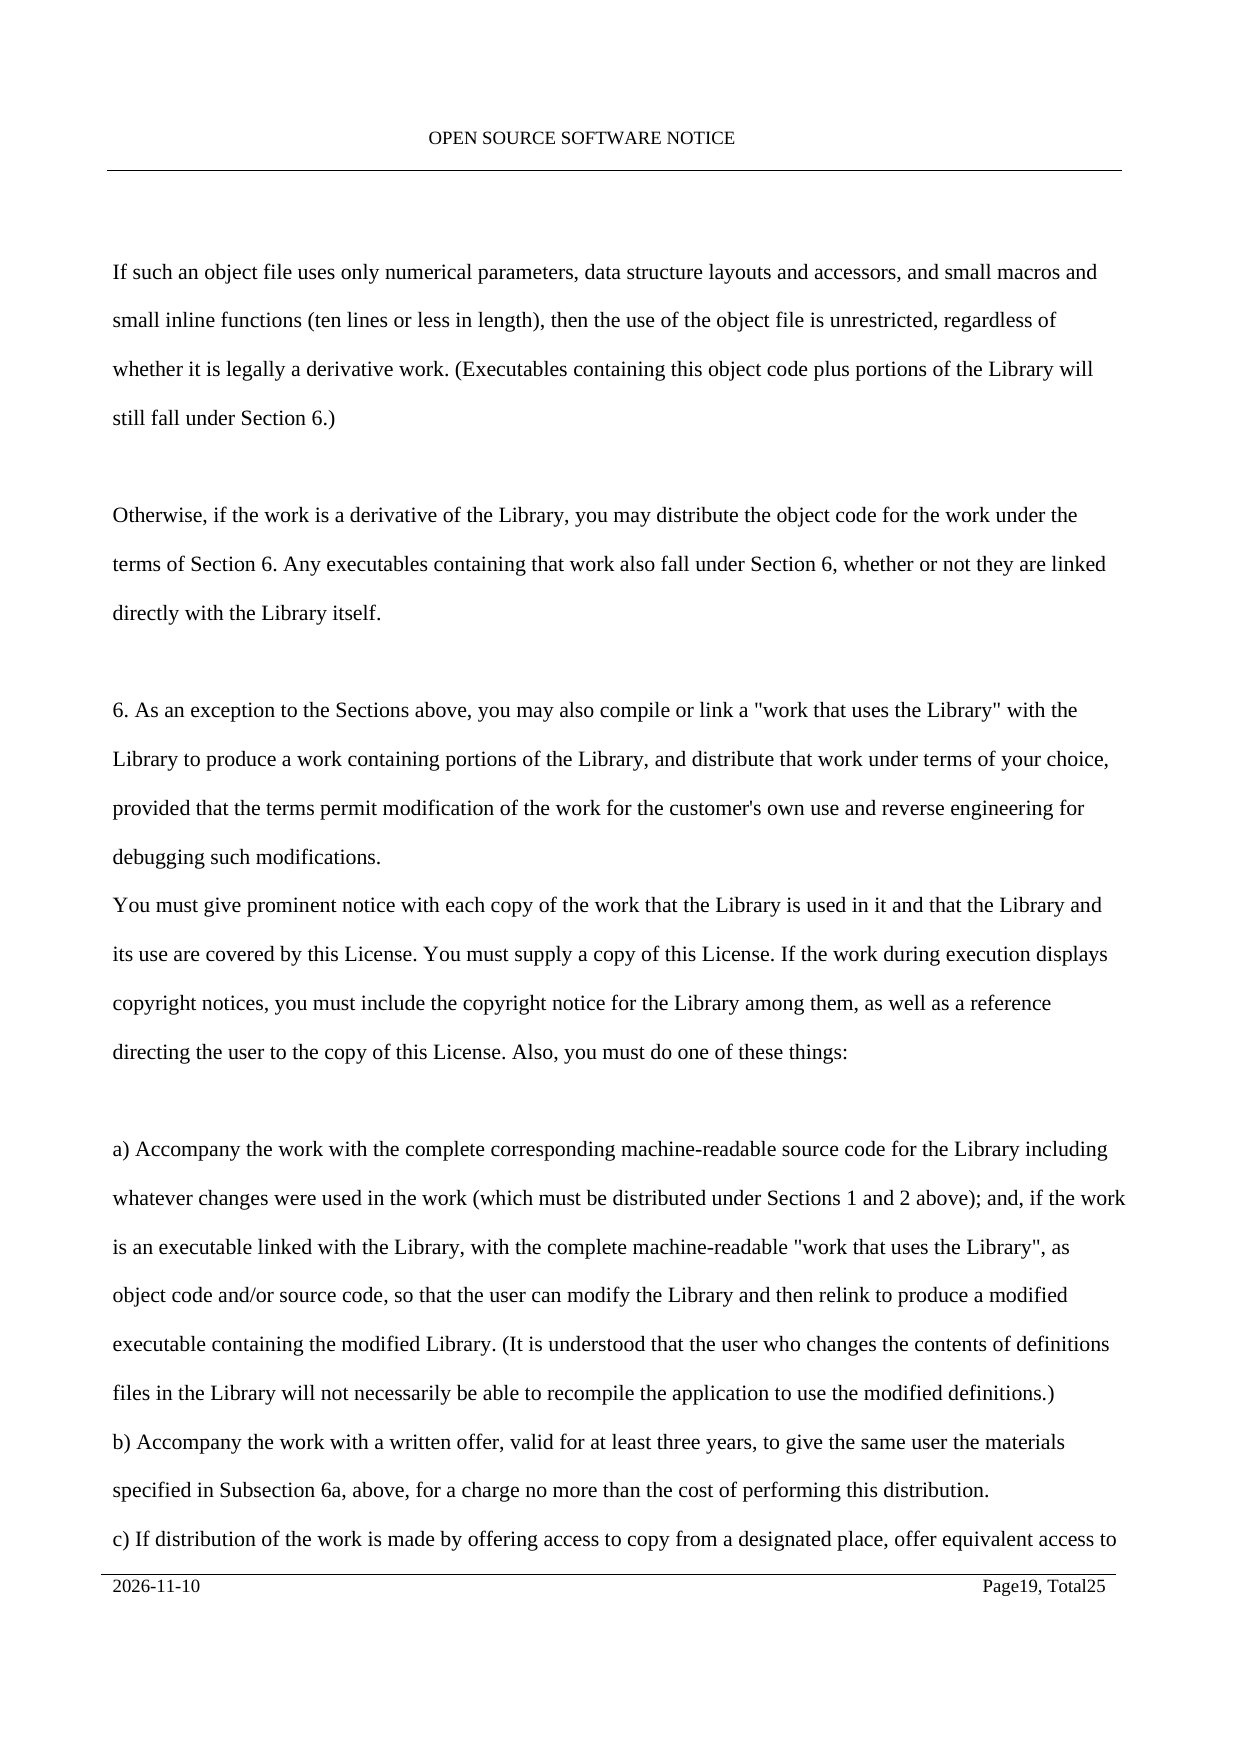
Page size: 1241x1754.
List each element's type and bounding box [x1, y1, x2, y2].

text [112, 206, 1128, 1555]
